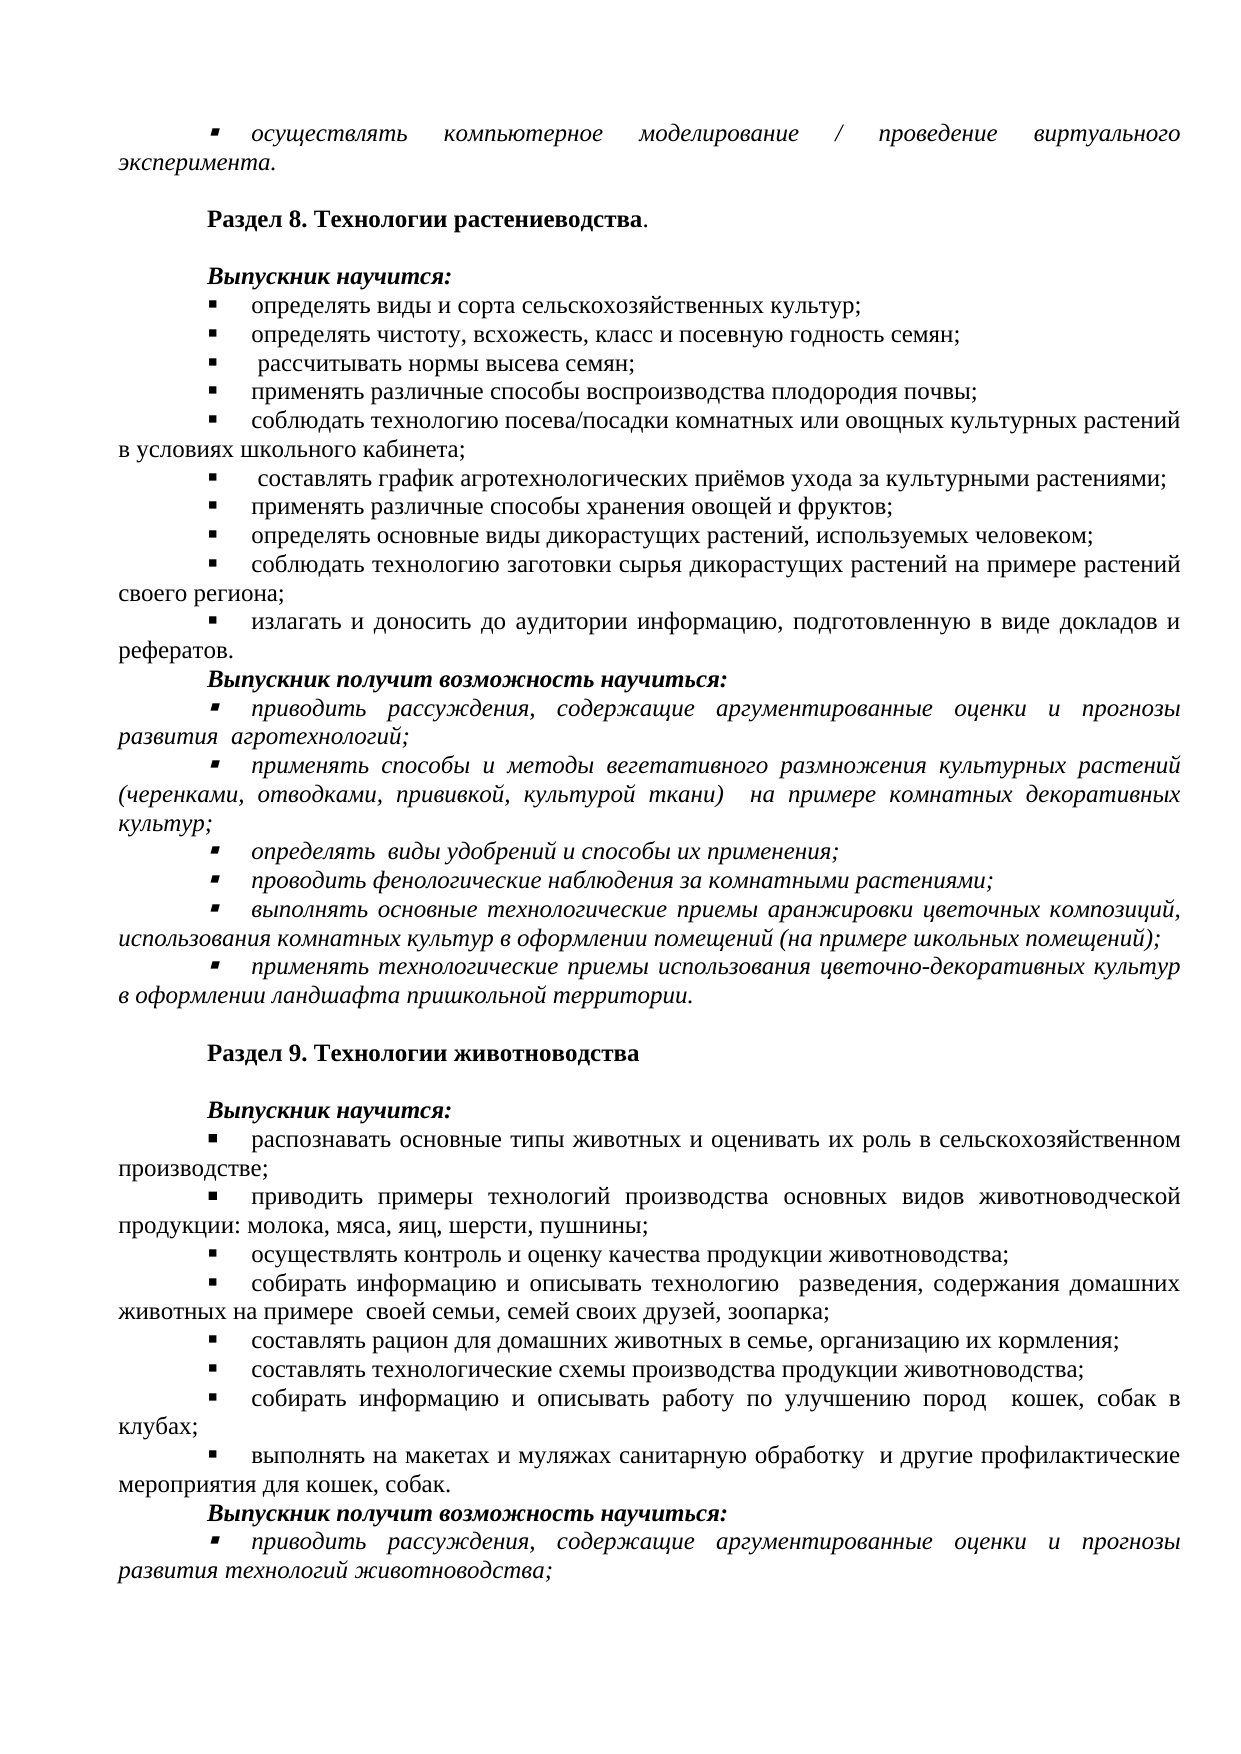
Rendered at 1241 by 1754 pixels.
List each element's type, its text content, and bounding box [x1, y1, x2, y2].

list проводить фенологические наблюдения за комнатными растениями; [118, 865, 1181, 894]
list определять основные виды дикорастущих растений, используемых человеком; [118, 520, 1181, 549]
list применять способы и методы вегетативного размножения культурных растений (черенками, отводками, прививкой, культурой ткани) на примере комнатных декоративных культур; [118, 750, 1181, 836]
list осуществлять компьютерное моделирование / проведение виртуального эксперимента. [118, 118, 1181, 176]
list выполнять на макетах и муляжах санитарную обработку и другие профилактические мероприятия для кошек, собак. [118, 1440, 1181, 1498]
list определять чистоту, всхожесть, класс и посевную годность семян; [118, 319, 1181, 348]
list приводить рассуждения, содержащие аргументированные оценки и прогнозы развития агротехнологий; [118, 693, 1181, 750]
text Раздел 8. Технологии растениеводства. [118, 204, 1181, 233]
list собирать информацию и описывать технологию разведения, содержания домашних животных на примере своей семьи, семей своих друзей, зоопарка; [118, 1268, 1181, 1325]
list приводить примеры технологий производства основных видов животноводческой продукции: молока, мяса, яиц, шерсти, пушнины; [118, 1181, 1181, 1239]
list определять виды удобрений и способы их применения; [118, 836, 1181, 865]
list применять технологические приемы использования цветочно-декоративных культур в оформлении ландшафта пришкольной территории. [118, 951, 1181, 1009]
text Выпускник научится: [118, 1095, 1181, 1124]
list составлять рацион для домашних животных в семье, организацию их кормления; [118, 1325, 1181, 1354]
list распознавать основные типы животных и оценивать их роль в сельскохозяйственном производстве; [118, 1124, 1181, 1181]
list соблюдать технологию заготовки сырья дикорастущих растений на примере растений своего региона; [118, 549, 1181, 606]
text Выпускник получит возможность научиться: [118, 664, 1181, 693]
list рассчитывать нормы высева семян; [118, 348, 1181, 376]
list приводить рассуждения, содержащие аргументированные оценки и прогнозы развития технологий животноводства; [118, 1526, 1181, 1584]
list излагать и доносить до аудитории информацию, подготовленную в виде докладов и рефератов. [118, 606, 1181, 664]
list соблюдать технологию посева/посадки комнатных или овощных культурных растений в условиях школьного кабинета; [118, 405, 1181, 463]
list составлять график агротехнологических приёмов ухода за культурными растениями; [118, 463, 1181, 491]
list определять виды и сорта сельскохозяйственных культур; [118, 290, 1181, 319]
text Выпускник научится: [118, 261, 1181, 290]
text Раздел 9. Технологии животноводства [118, 1038, 1181, 1066]
list составлять технологические схемы производства продукции животноводства; [118, 1354, 1181, 1383]
list выполнять основные технологические приемы аранжировки цветочных композиций, использования комнатных культур в оформлении помещений (на примере школьных помещений); [118, 894, 1181, 951]
text Выпускник получит возможность научиться: [118, 1498, 1181, 1526]
list собирать информацию и описывать работу по улучшению пород кошек, собак в клубах; [118, 1383, 1181, 1440]
list применять различные способы воспроизводства плодородия почвы; [118, 376, 1181, 405]
list осуществлять контроль и оценку качества продукции животноводства; [118, 1239, 1181, 1268]
list применять различные способы хранения овощей и фруктов; [118, 491, 1181, 520]
